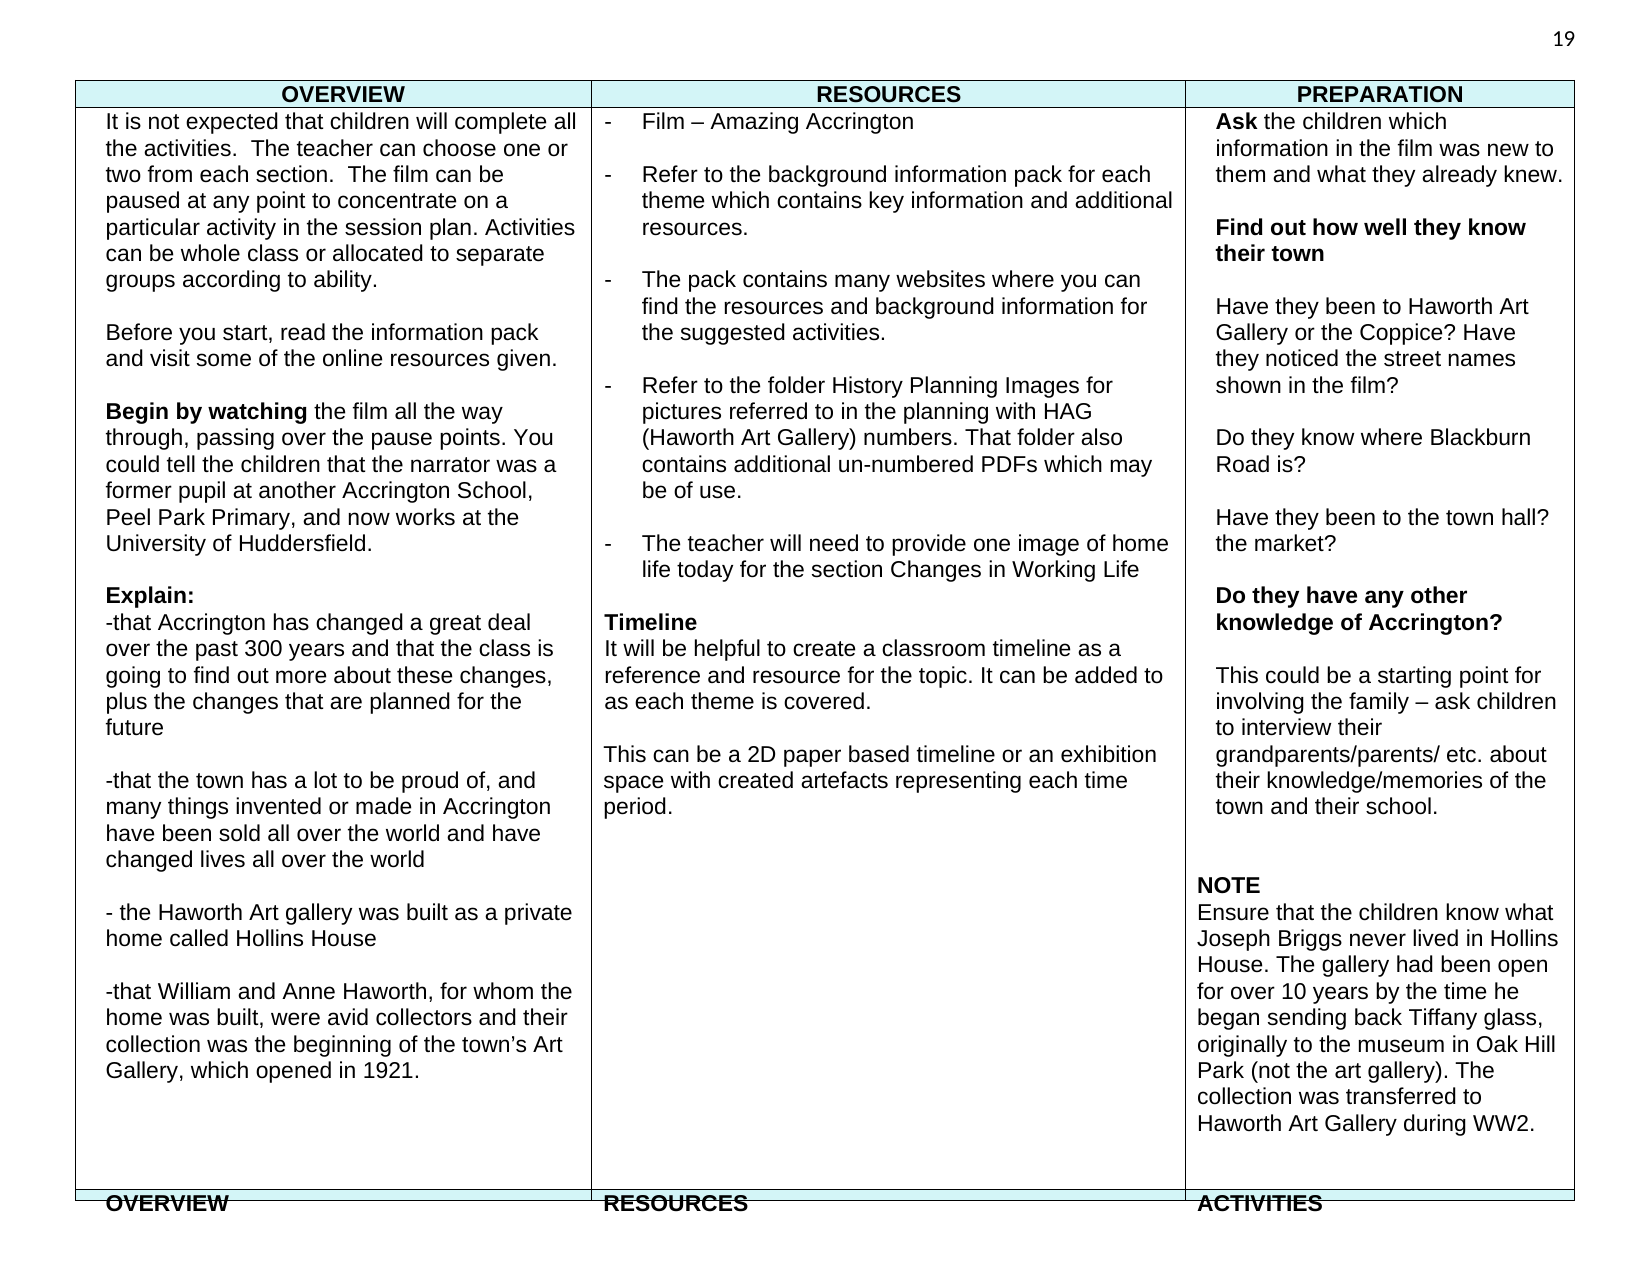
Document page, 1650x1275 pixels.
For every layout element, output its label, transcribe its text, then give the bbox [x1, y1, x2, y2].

table_header PREPARATION [1186, 81, 1574, 107]
table_header RESOURCES [592, 81, 1185, 107]
table_header OVERVIEW [76, 81, 591, 107]
